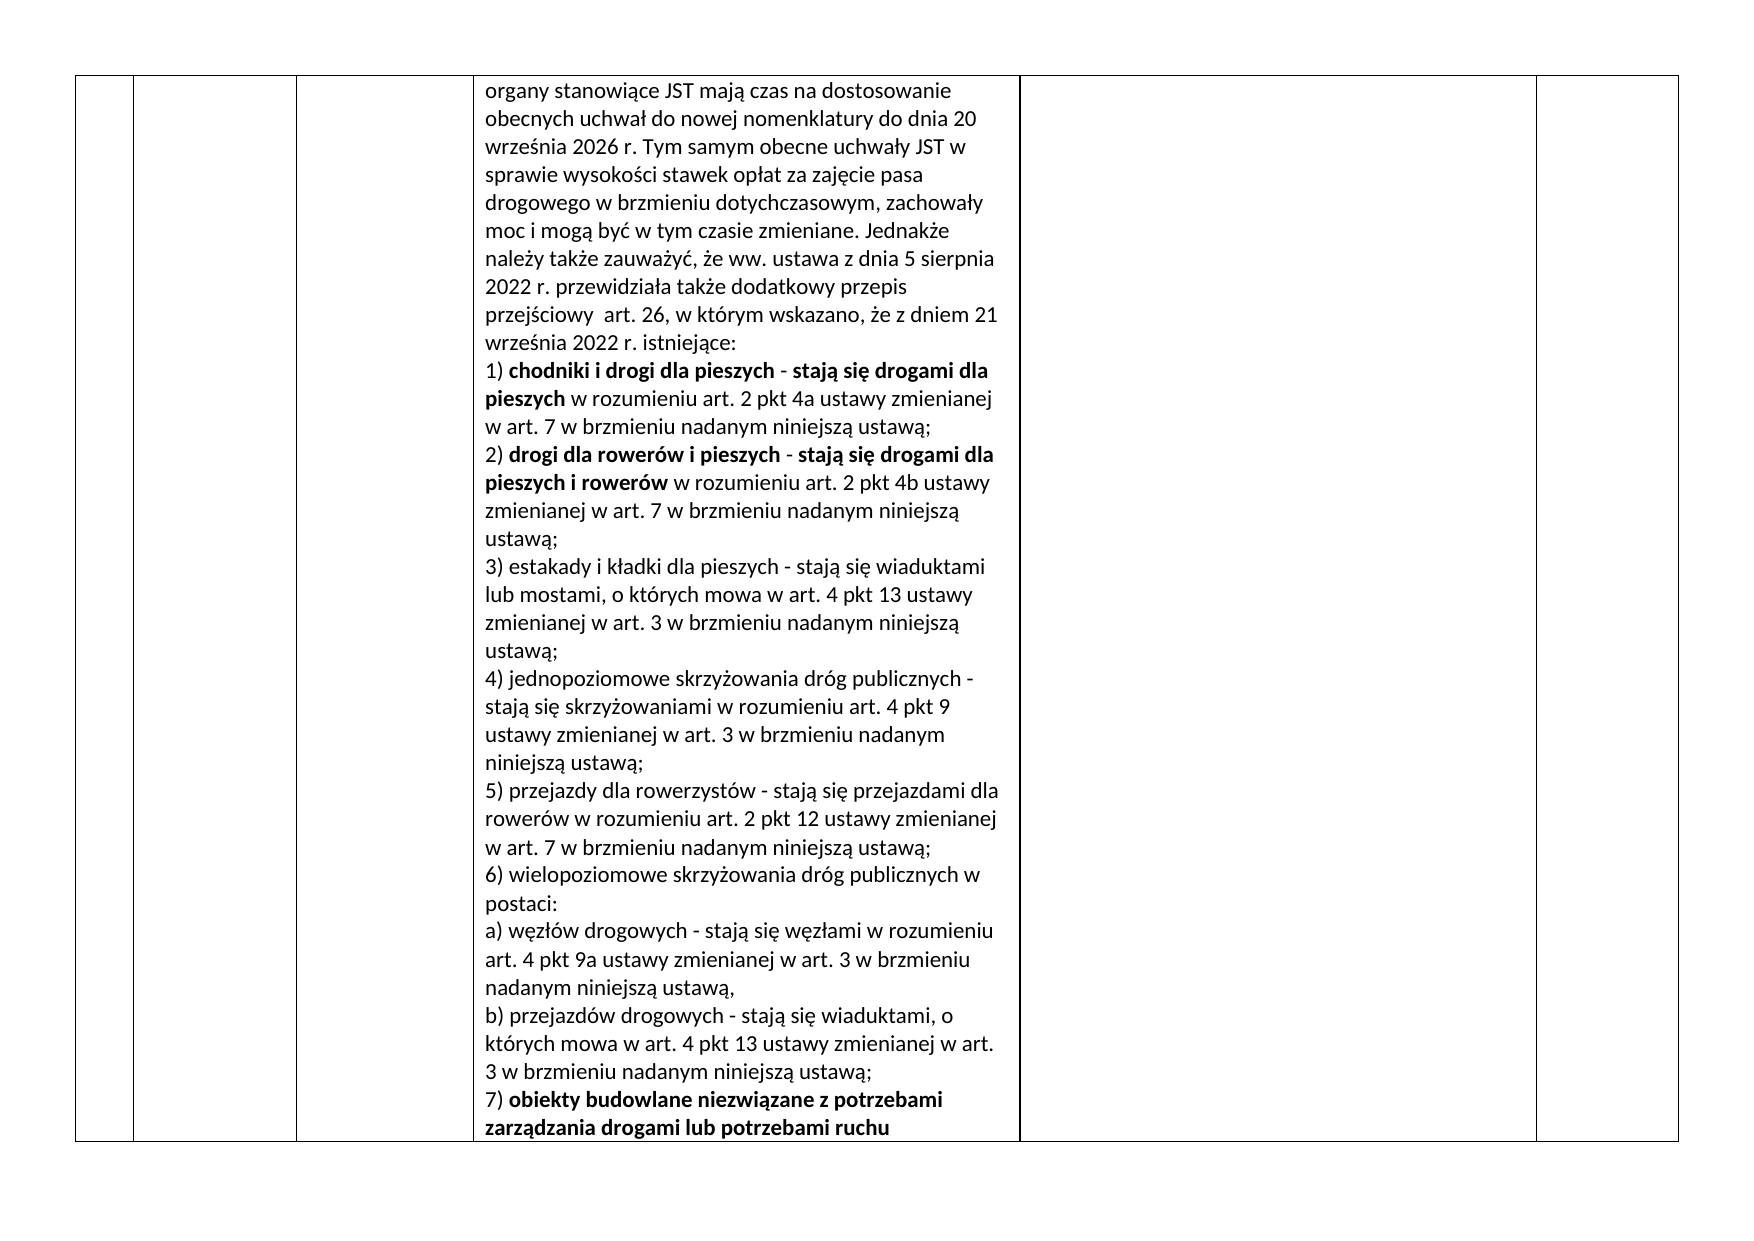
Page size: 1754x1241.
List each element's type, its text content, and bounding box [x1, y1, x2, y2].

table_cell [1537, 76, 1678, 1141]
table_cell 2 [76, 76, 133, 1141]
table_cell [134, 76, 296, 1141]
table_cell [474, 76, 1019, 1141]
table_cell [297, 76, 473, 1141]
table_cell [1021, 76, 1536, 1141]
